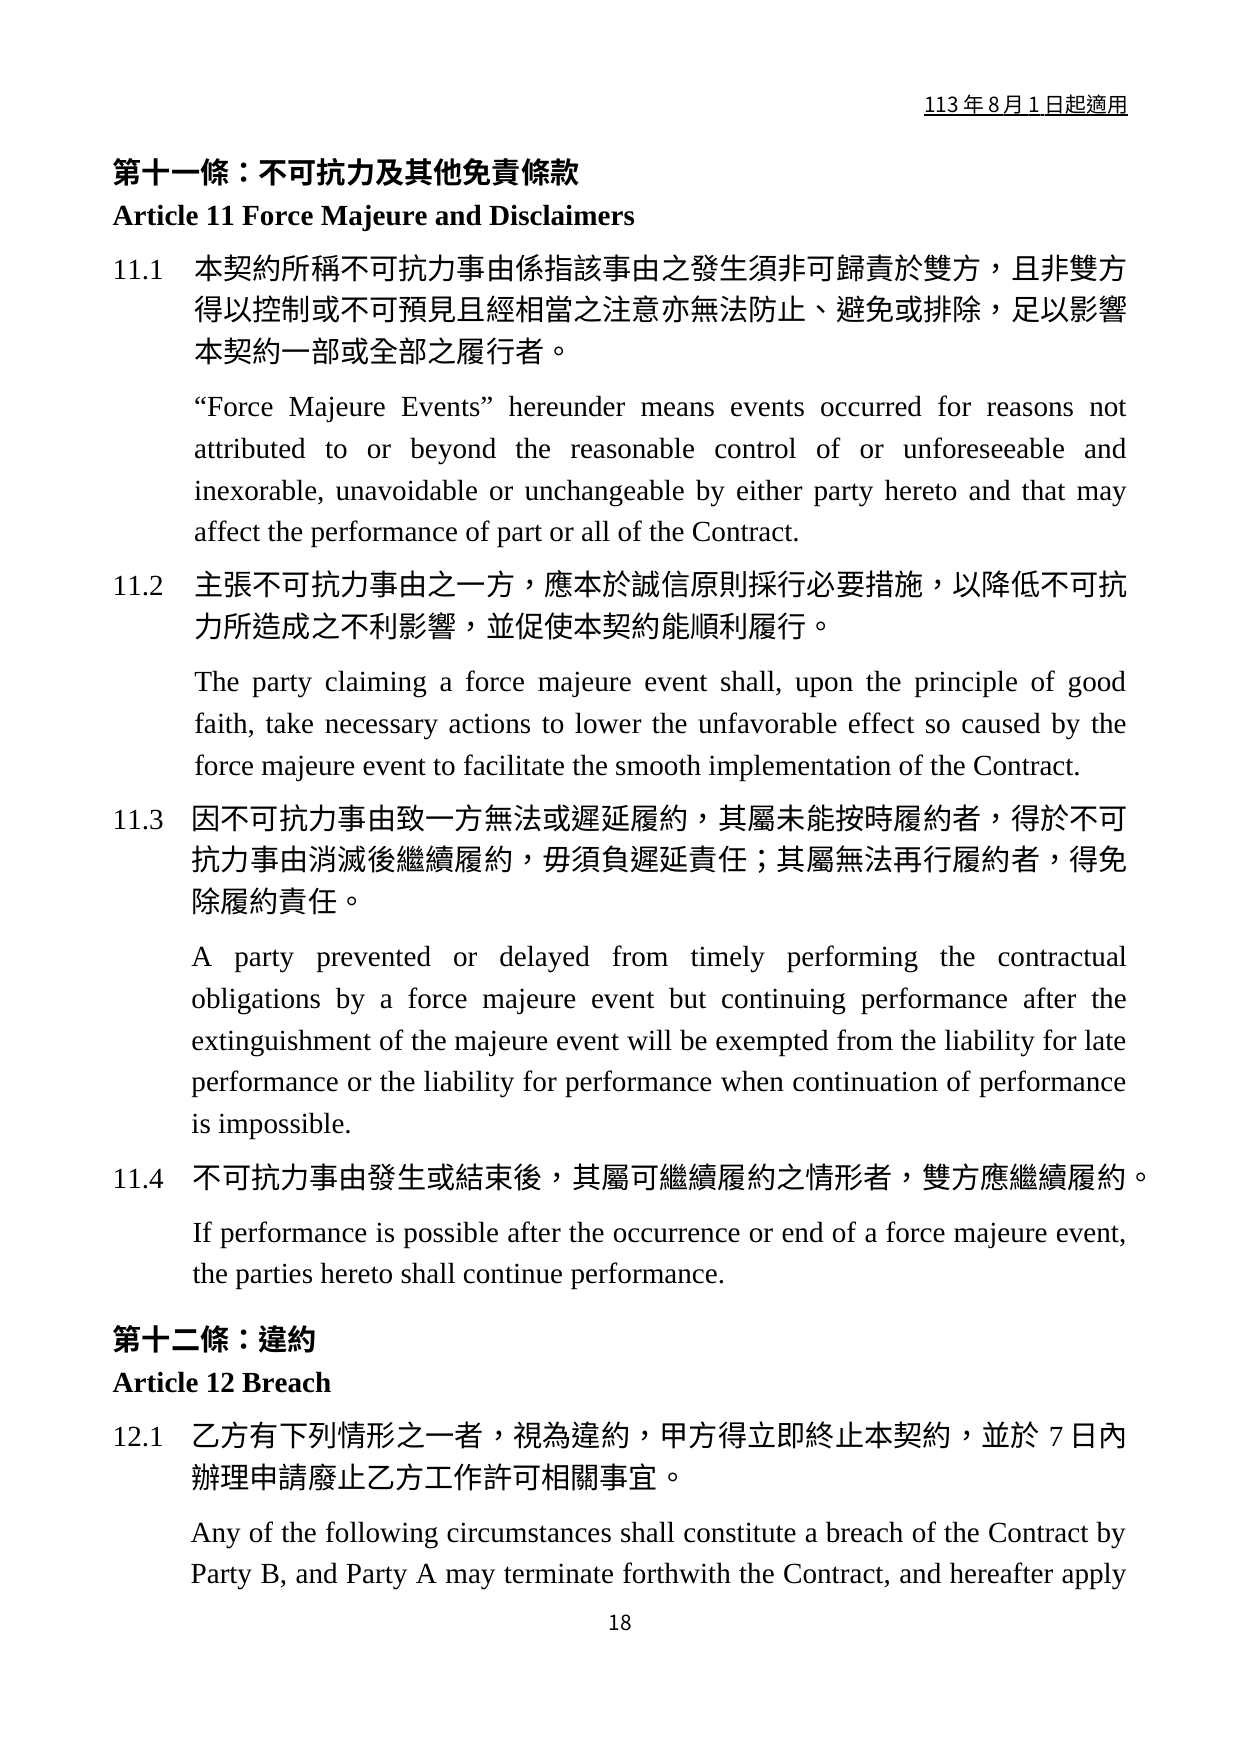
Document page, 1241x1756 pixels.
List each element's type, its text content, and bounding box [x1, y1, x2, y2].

text 11.2 主張不可抗力事由之一方，應本於誠信原則採行必要措施，以降低不可抗力所造成之不利影響，並促使本契約能順利履行。 [112, 562, 1128, 646]
subtitle Article 11 Force Majeure and Disclaimers [112, 192, 1128, 233]
list If performance is possible after the occurrence or end of a force majeure event, the parties hereto shall continue performance. [192, 1209, 1128, 1292]
subtitle 第十一條：不可抗力及其他免責條款 [112, 150, 1128, 192]
list 11.3 因不可抗力事由致一方無法或遲延履約，其屬未能按時履約者，得於不可抗力事由消滅後繼續履約，毋須負遲延責任；其屬無法再行履約者，得免除履約責任。 [112, 796, 1128, 921]
text 11.4 不可抗力事由發生或結束後，其屬可繼續履約之情形者，雙方應繼續履約。 [112, 1154, 1128, 1196]
subtitle Article 12 Breach [112, 1359, 1128, 1401]
list “Force Majeure Events” hereunder means events occurred for reasons not attributed to or beyond the reasonable control of or unforeseeable and inexorable, unavoidable or unchangeable by either party hereto and that may affect the performance of part or all of the Contract. [194, 383, 1128, 550]
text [190, 1509, 1128, 1592]
list 12.1 乙方有下列情形之一者，視為違約，甲方得立即終止本契約，並於7日內辦理申請廢止乙方工作許可相關事宜。 [112, 1413, 1128, 1496]
list A party prevented or delayed from timely performing the contractual obligations by a force majeure event but continuing performance after the extinguishment of the majeure event will be exempted from the liability for late performance or the liability for performance when continuation of performance is impossible. [112, 933, 1128, 1142]
text 11.1 本契約所稱不可抗力事由係指該事由之發生須非可歸責於雙方，且非雙方得以控制或不可預見且經相當之注意亦無法防止、避免或排除，足以影響本契約一部或全部之履行者。 [112, 246, 1128, 371]
text The party claiming a force majeure event shall, upon the principle of good faith, take necessary actions to lower the unfavorable effect so caused by the force majeure event to facilitate the smooth implementation of the Contract. [112, 658, 1128, 783]
subtitle 第十二條：違約 [112, 1317, 1128, 1359]
